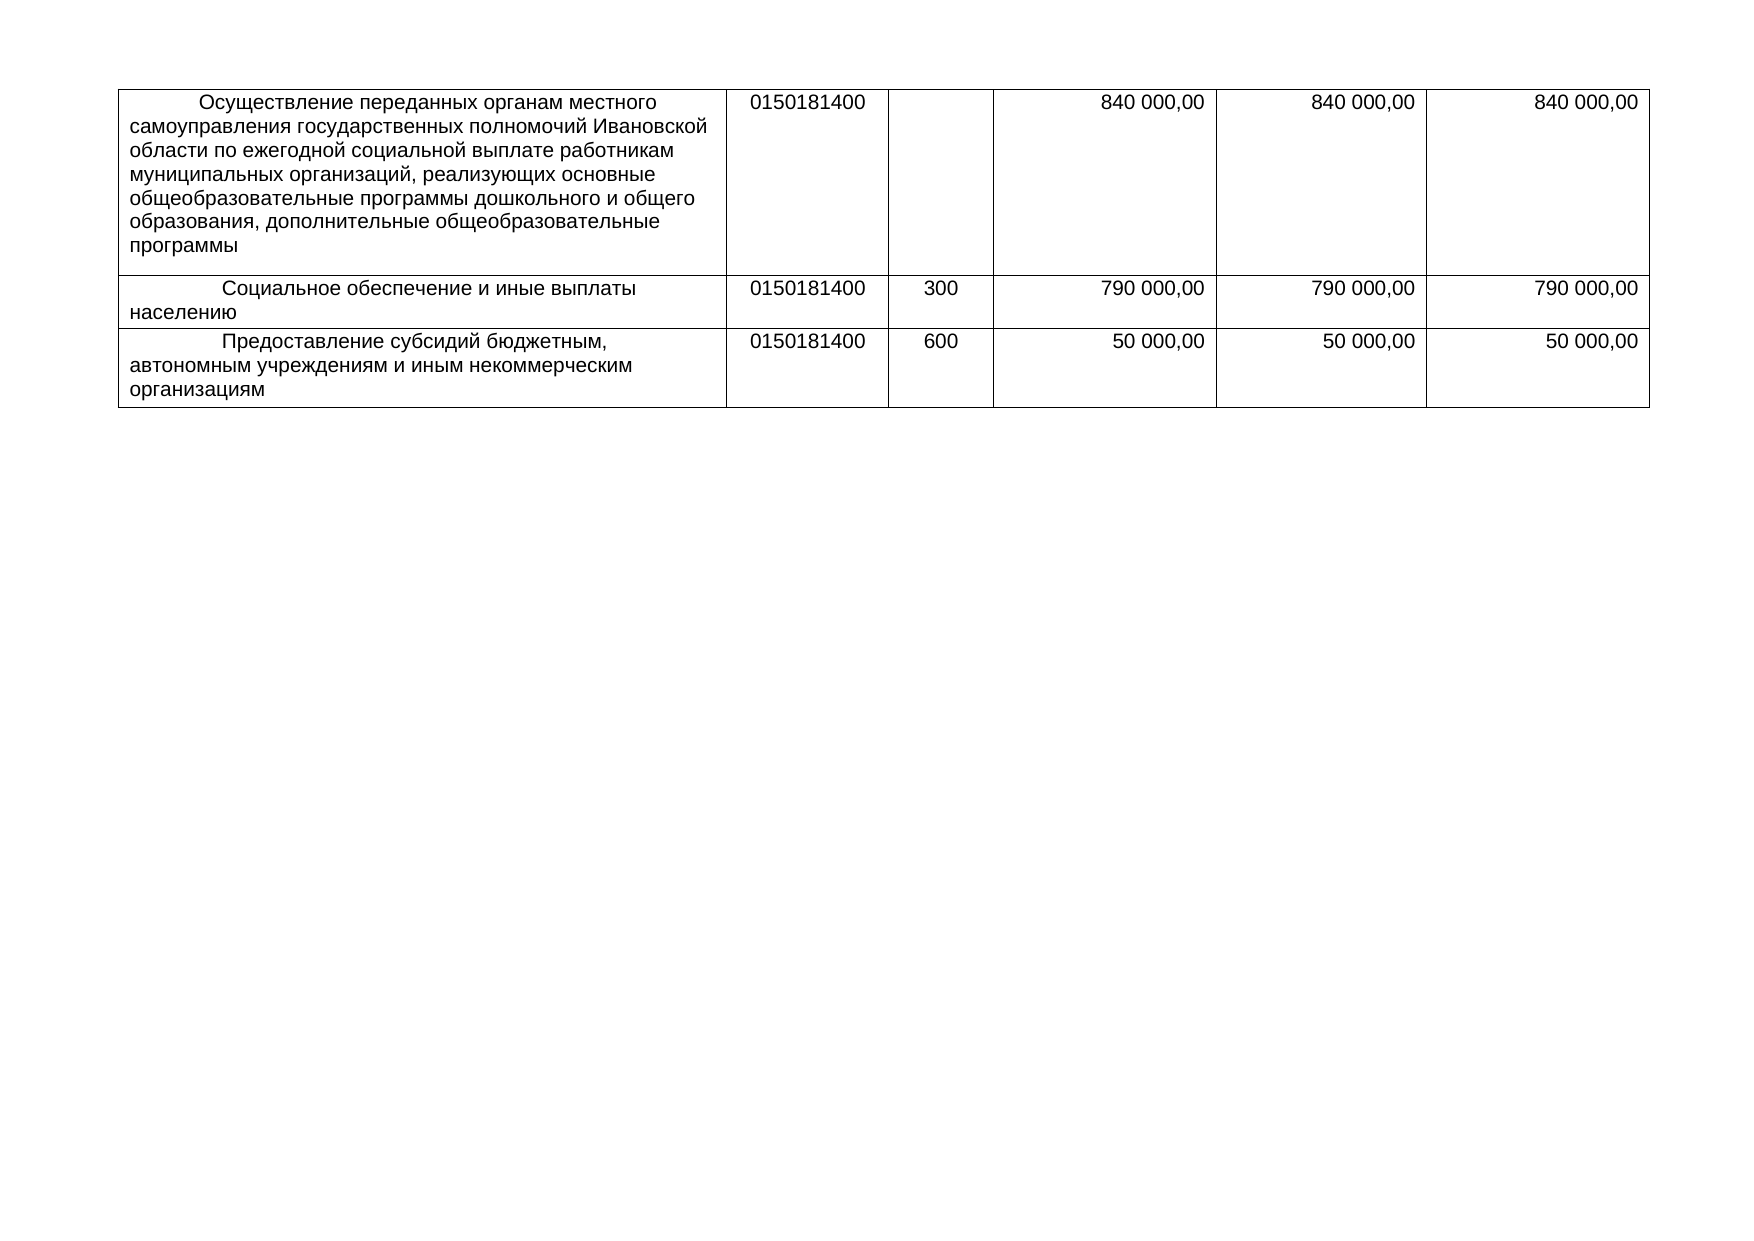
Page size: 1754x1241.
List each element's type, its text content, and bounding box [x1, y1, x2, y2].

table_cell Социальное обеспечение и иные выплаты населению [119, 276, 726, 328]
table_cell 790 000,00 [994, 276, 1216, 328]
table_cell Осуществление переданных органам местного самоуправления государственных полномочий Ивановской области по ежегодной социальной выплате работникам муниципальных организаций, реализующих основные общеобразовательные программы дошкольного и общего образования, дополнительные общеобразовательные программы [119, 90, 726, 274]
table_cell 790 000,00 [1427, 276, 1649, 328]
table_cell 790 000,00 [1217, 276, 1426, 328]
table_cell 50 000,00 [1427, 329, 1649, 407]
table_cell 840 000,00 [1217, 90, 1426, 274]
table_cell 50 000,00 [1217, 329, 1426, 407]
table_cell [889, 90, 993, 274]
table_cell 600 [889, 329, 993, 407]
table_cell 50 000,00 [994, 329, 1216, 407]
table_cell 840 000,00 [1427, 90, 1649, 274]
table_cell 0150181400 [727, 329, 888, 407]
table_cell 0150181400 [727, 276, 888, 328]
table_cell 840 000,00 [994, 90, 1216, 274]
table_cell Предоставление субсидий бюджетным, автономным учреждениям и иным некоммерческим организациям [119, 329, 726, 407]
table_cell 0150181400 [727, 90, 888, 274]
table_cell 300 [889, 276, 993, 328]
